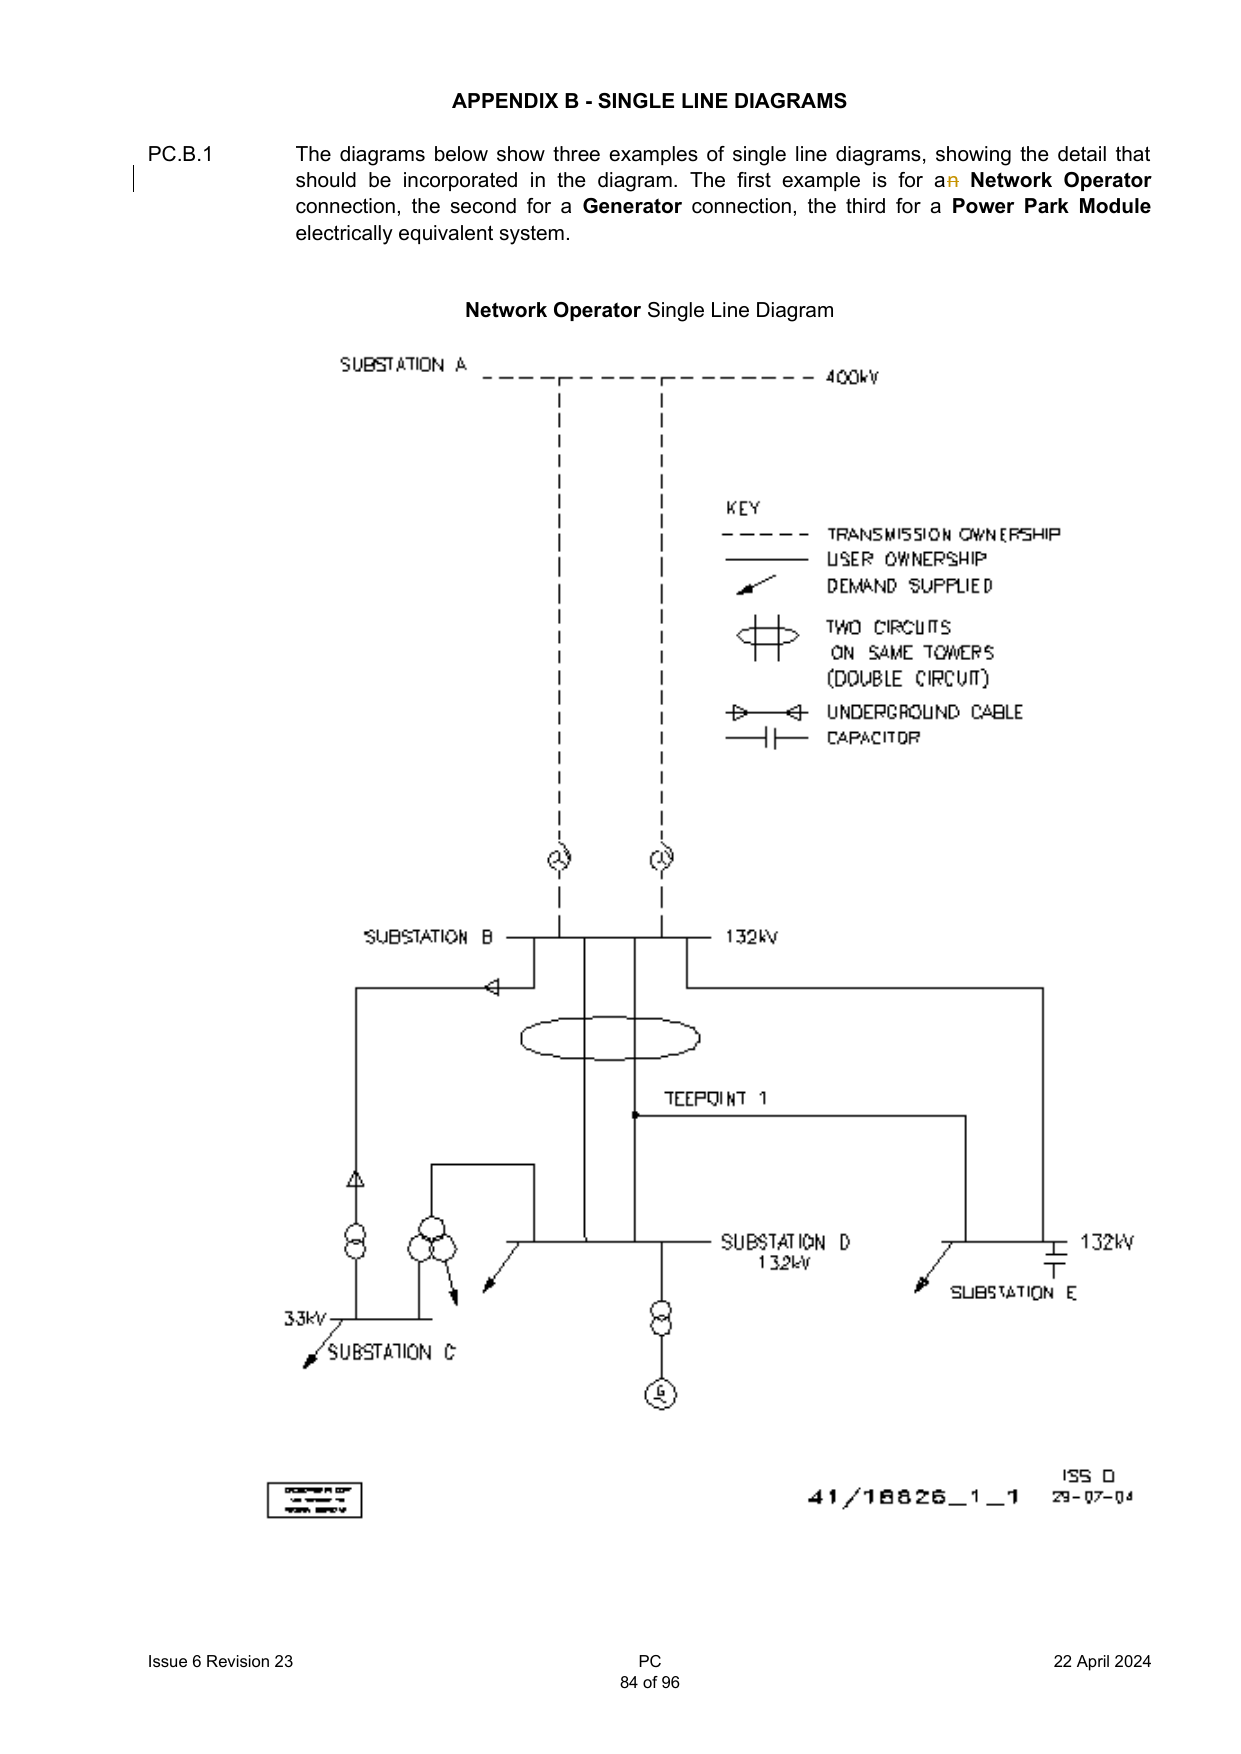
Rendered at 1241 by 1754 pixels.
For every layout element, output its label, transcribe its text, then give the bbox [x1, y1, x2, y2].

text Network Operator Single Line Diagram [148, 298, 1152, 322]
text APPENDIX B - SINGLE LINE DIAGRAMS [148, 89, 1152, 113]
text PC.B.1 The diagrams below show three examples of single line diagrams, showing the detail that should be incorporated in the diagram. The first example is for a Network Operator connection, the second for a Generator connection, the third for a Power Park Module electrically equivalent system. [148, 141, 1152, 244]
picture [147, 337, 1154, 1533]
